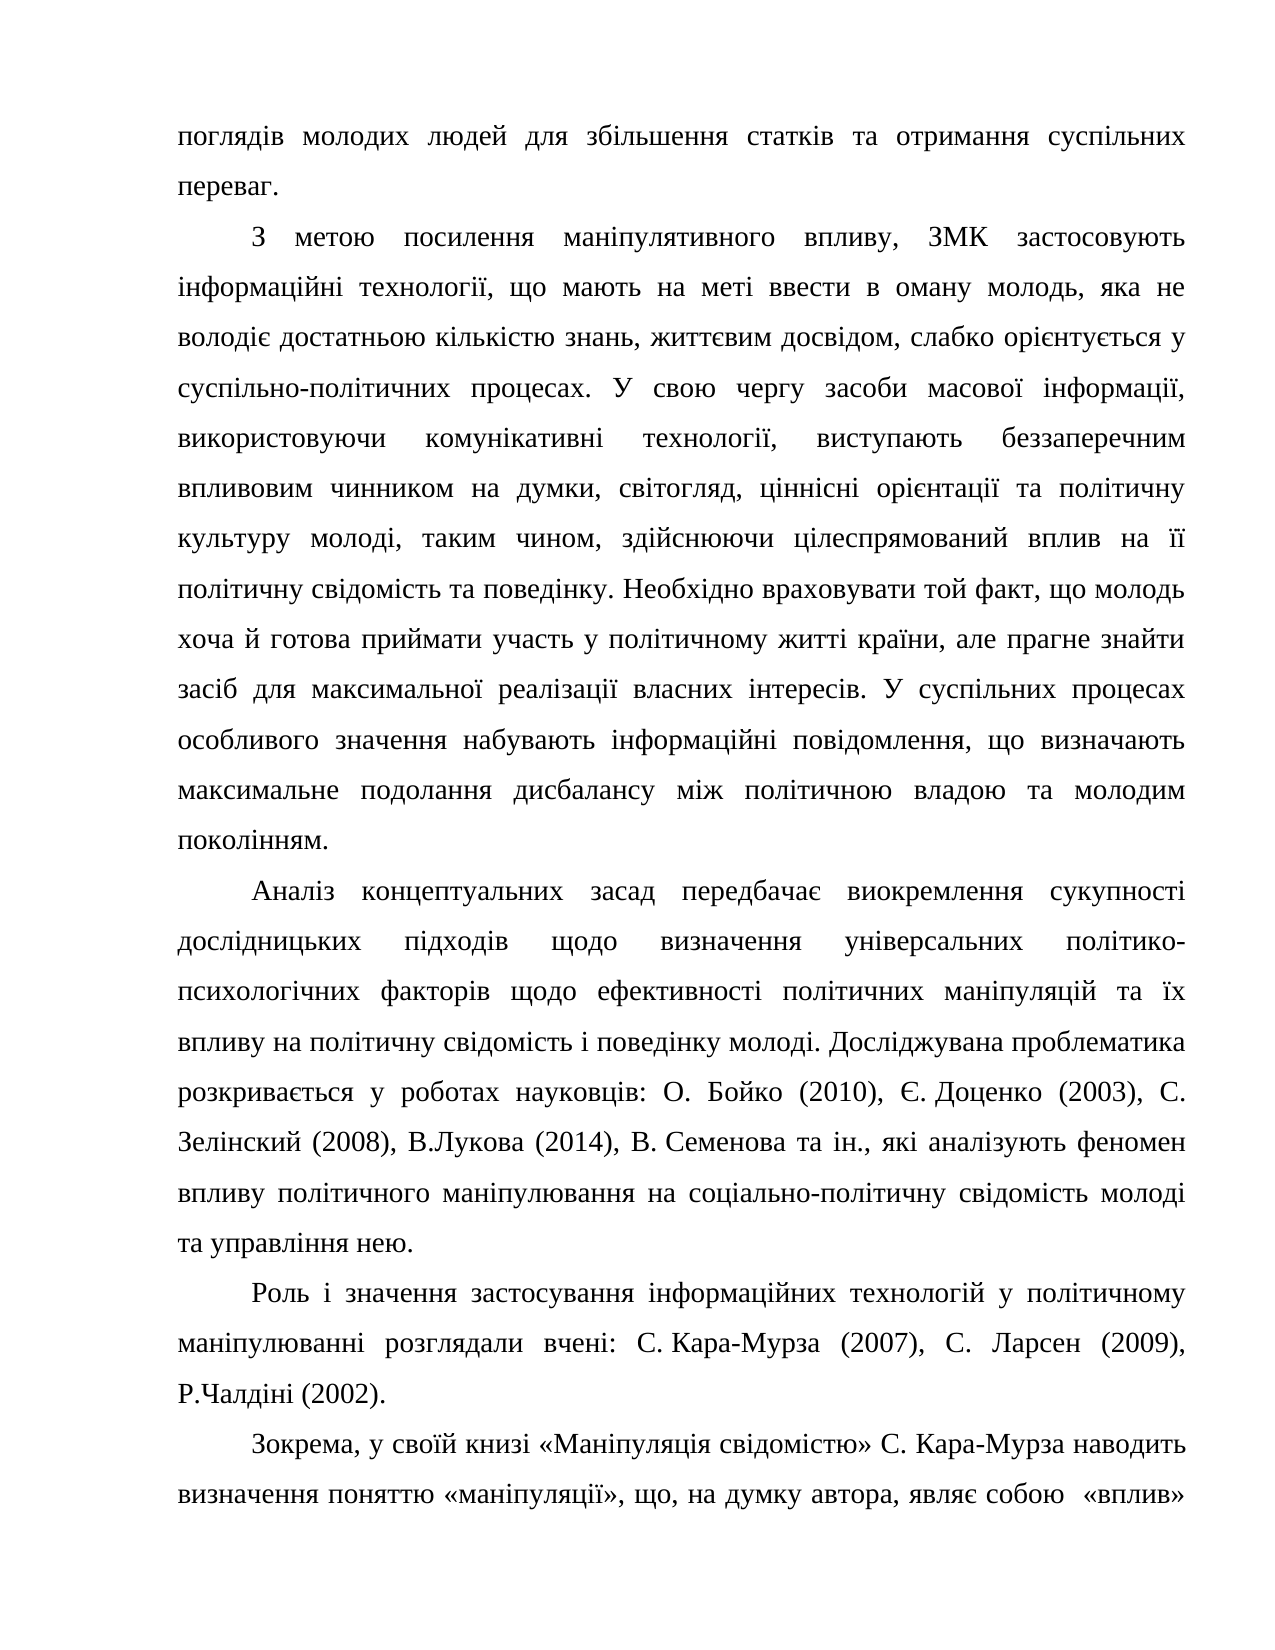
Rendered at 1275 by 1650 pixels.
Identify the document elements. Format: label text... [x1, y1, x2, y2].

text Роль і значення застосування інформаційних технологій у політичному маніпулюванні розглядали вчені: С. Кара-Мурза (2007), С. Ларсен (2009), Р.Чалдіні (2002). [177, 1275, 1186, 1409]
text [177, 118, 1186, 202]
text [177, 1426, 1186, 1510]
text З метою посилення маніпулятивного впливу, ЗМК застосовують інформаційні технології, що мають на меті ввести в оману молодь, яка не володіє достатньою кількістю знань, життєвим досвідом, слабко орієнтується у суспільно-політичних процесах. У свою чергу засоби масової інформації, використовуючи комунікативні технології, виступають беззаперечним впливовим чинником на думки, світогляд, ціннісні орієнтації та політичну культуру молоді, таким чином, здійснюючи цілеспрямований вплив на її політичну свідомість та поведінку. Необхідно враховувати той факт, що молодь хоча й готова приймати участь у політичному житті країни, але прагне знайти засіб для максимальної реалізації власних інтересів. У суспільних процесах особливого значення набувають інформаційні повідомлення, що визначають максимальне подолання дисбалансу між політичною владою та молодим поколінням. [177, 219, 1186, 856]
text Аналіз концептуальних засад передбачає виокремлення сукупності дослідницьких підходів щодо визначення універсальних політико-психологічних факторів щодо ефективності політичних маніпуляцій та їх впливу на політичну свідомість і поведінку молоді. Досліджувана проблематика розкривається у роботах науковців: О. Бойко (2010), Є. Доценко (2003), С. Зелінский (2008), В.Лукова (2014), В. Семенова та ін., які аналізують феномен впливу політичного маніпулювання на соціально-політичну свідомість молоді та управління нею. [177, 873, 1186, 1258]
